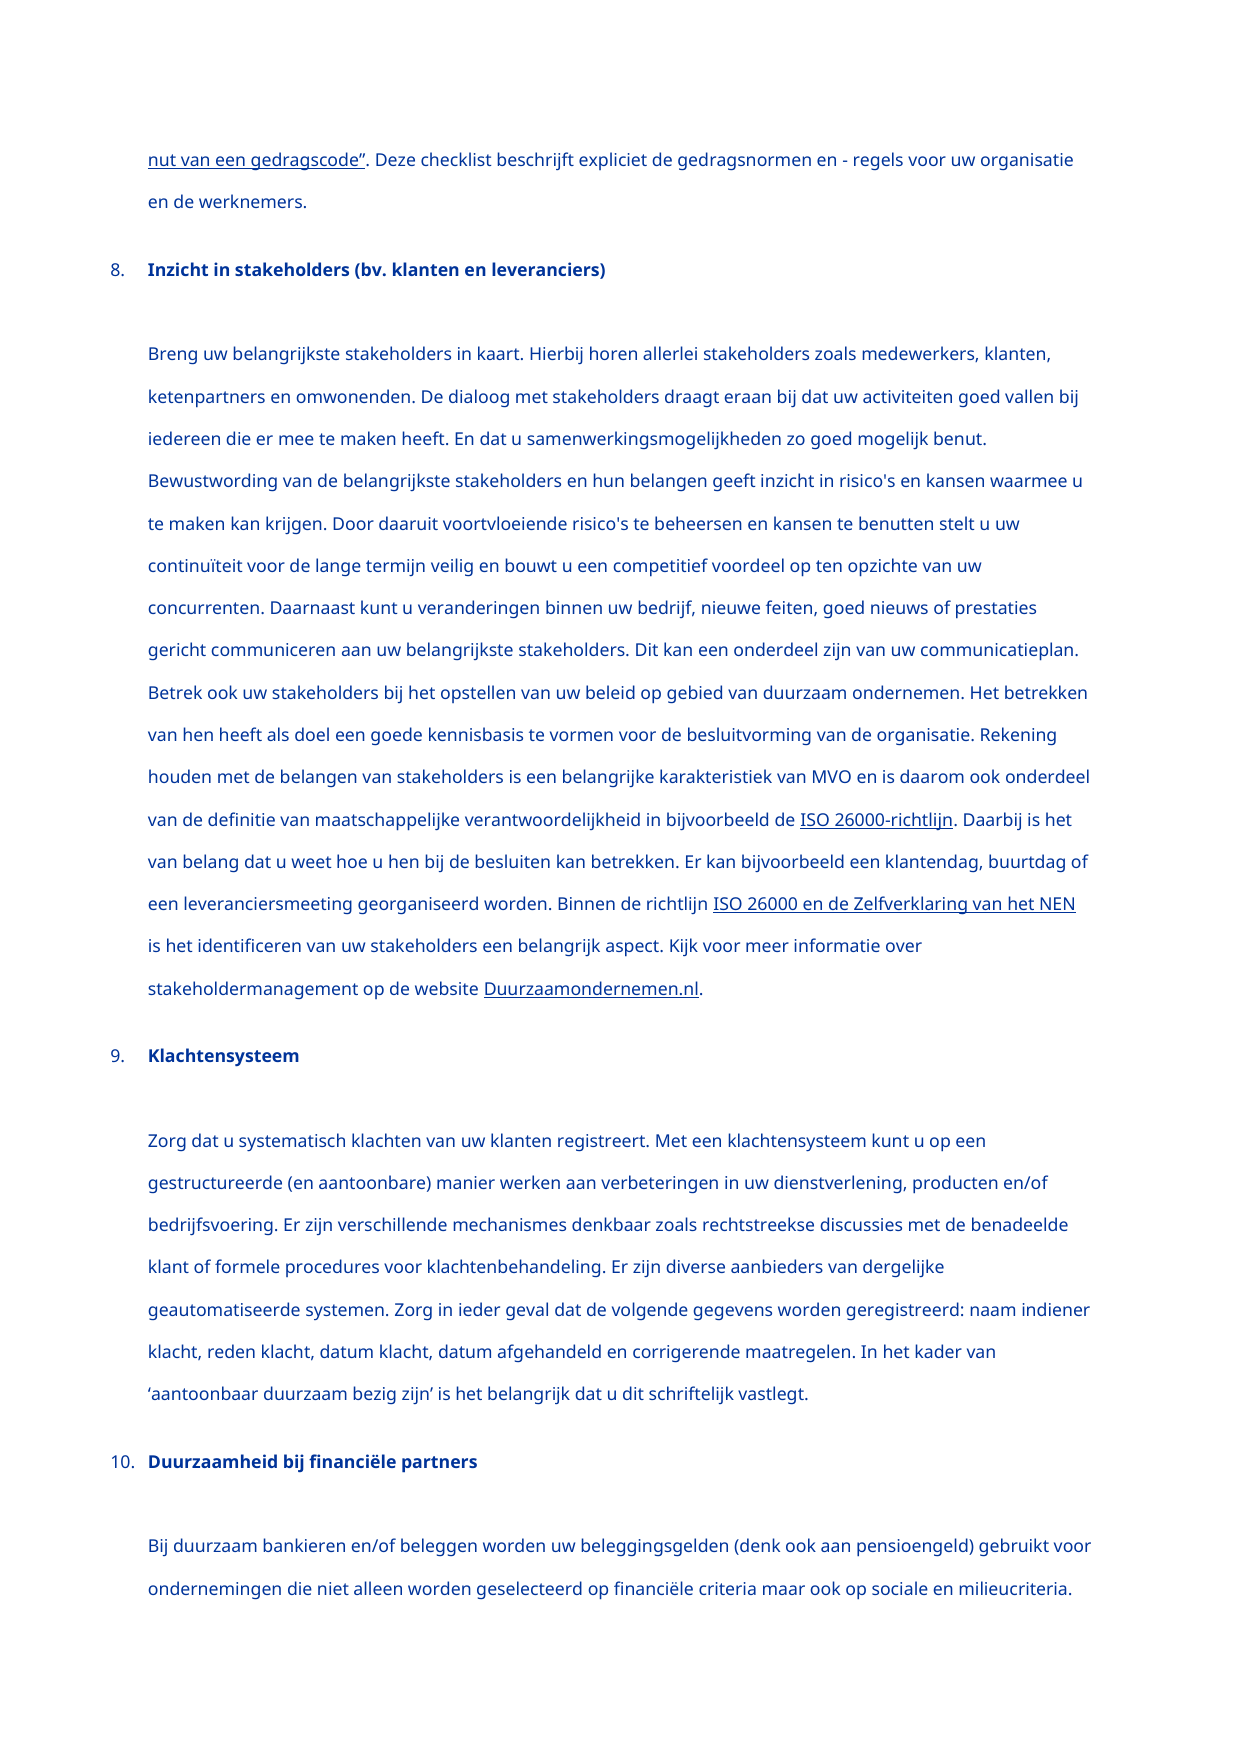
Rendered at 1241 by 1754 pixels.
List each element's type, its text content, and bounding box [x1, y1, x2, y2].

list Klachtensysteem Zorg dat u systematisch klachten van uw klanten registreert. Met een klachtensysteem kunt u op een gestructureerde (en aantoonbare) manier werken aan verbeteringen in uw dienstverlening, producten en/of bedrijfsvoering. Er zijn verschillende mechanismes denkbaar zoals rechtstreekse discussies met de benadeelde klant of formele procedures voor klachtenbehandeling. Er zijn diverse aanbieders van dergelijke geautomatiseerde systemen. Zorg in ieder geval dat de volgende gegevens worden geregistreerd: naam indiener klacht, reden klacht, datum klacht, datum afgehandeld en corrigerende maatregelen. In het kader van ‘aantoonbaar duurzaam bezig zijn’ is het belangrijk dat u dit schriftelijk vastlegt. [110, 1043, 1093, 1406]
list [110, 1449, 1093, 1600]
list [110, 148, 1093, 214]
list Inzicht in stakeholders (bv. klanten en leveranciers) Breng uw belangrijkste stakeholders in kaart. Hierbij horen allerlei stakeholders zoals medewerkers, klanten, ketenpartners en omwonenden. De dialoog met stakeholders draagt eraan bij dat uw activiteiten goed vallen bij iedereen die er mee te maken heeft. En dat u samenwerkingsmogelijkheden zo goed mogelijk benut. Bewustwording van de belangrijkste stakeholders en hun belangen geeft inzicht in risico's en kansen waarmee u te maken kan krijgen. Door daaruit voortvloeiende risico's te beheersen en kansen te benutten stelt u uw continuïteit voor de lange termijn veilig en bouwt u een competitief voordeel op ten opzichte van uw concurrenten. Daarnaast kunt u veranderingen binnen uw bedrijf, nieuwe feiten, goed nieuws of prestaties gericht communiceren aan uw belangrijkste stakeholders. Dit kan een onderdeel zijn van uw communicatieplan. Betrek ook uw stakeholders bij het opstellen van uw beleid op gebied van duurzaam ondernemen. Het betrekken van hen heeft als doel een goede kennisbasis te vormen voor de besluitvorming van de organisatie. Rekening houden met de belangen van stakeholders is een belangrijke karakteristiek van MVO en is daarom ook onderdeel van de definitie van maatschappelijke verantwoordelijkheid in bijvoorbeeld de ISO 26000-richtlijn. Daarbij is het van belang dat u weet hoe u hen bij de besluiten kan betrekken. Er kan bijvoorbeeld een klantendag, buurtdag of een leveranciersmeeting georganiseerd worden. Binnen de richtlijn ISO 26000 en de Zelfverklaring van het NEN is het identificeren van uw stakeholders een belangrijk aspect. Kijk voor meer informatie over stakeholdermanagement op de website Duurzaamondernemen.nl. [110, 257, 1093, 1000]
